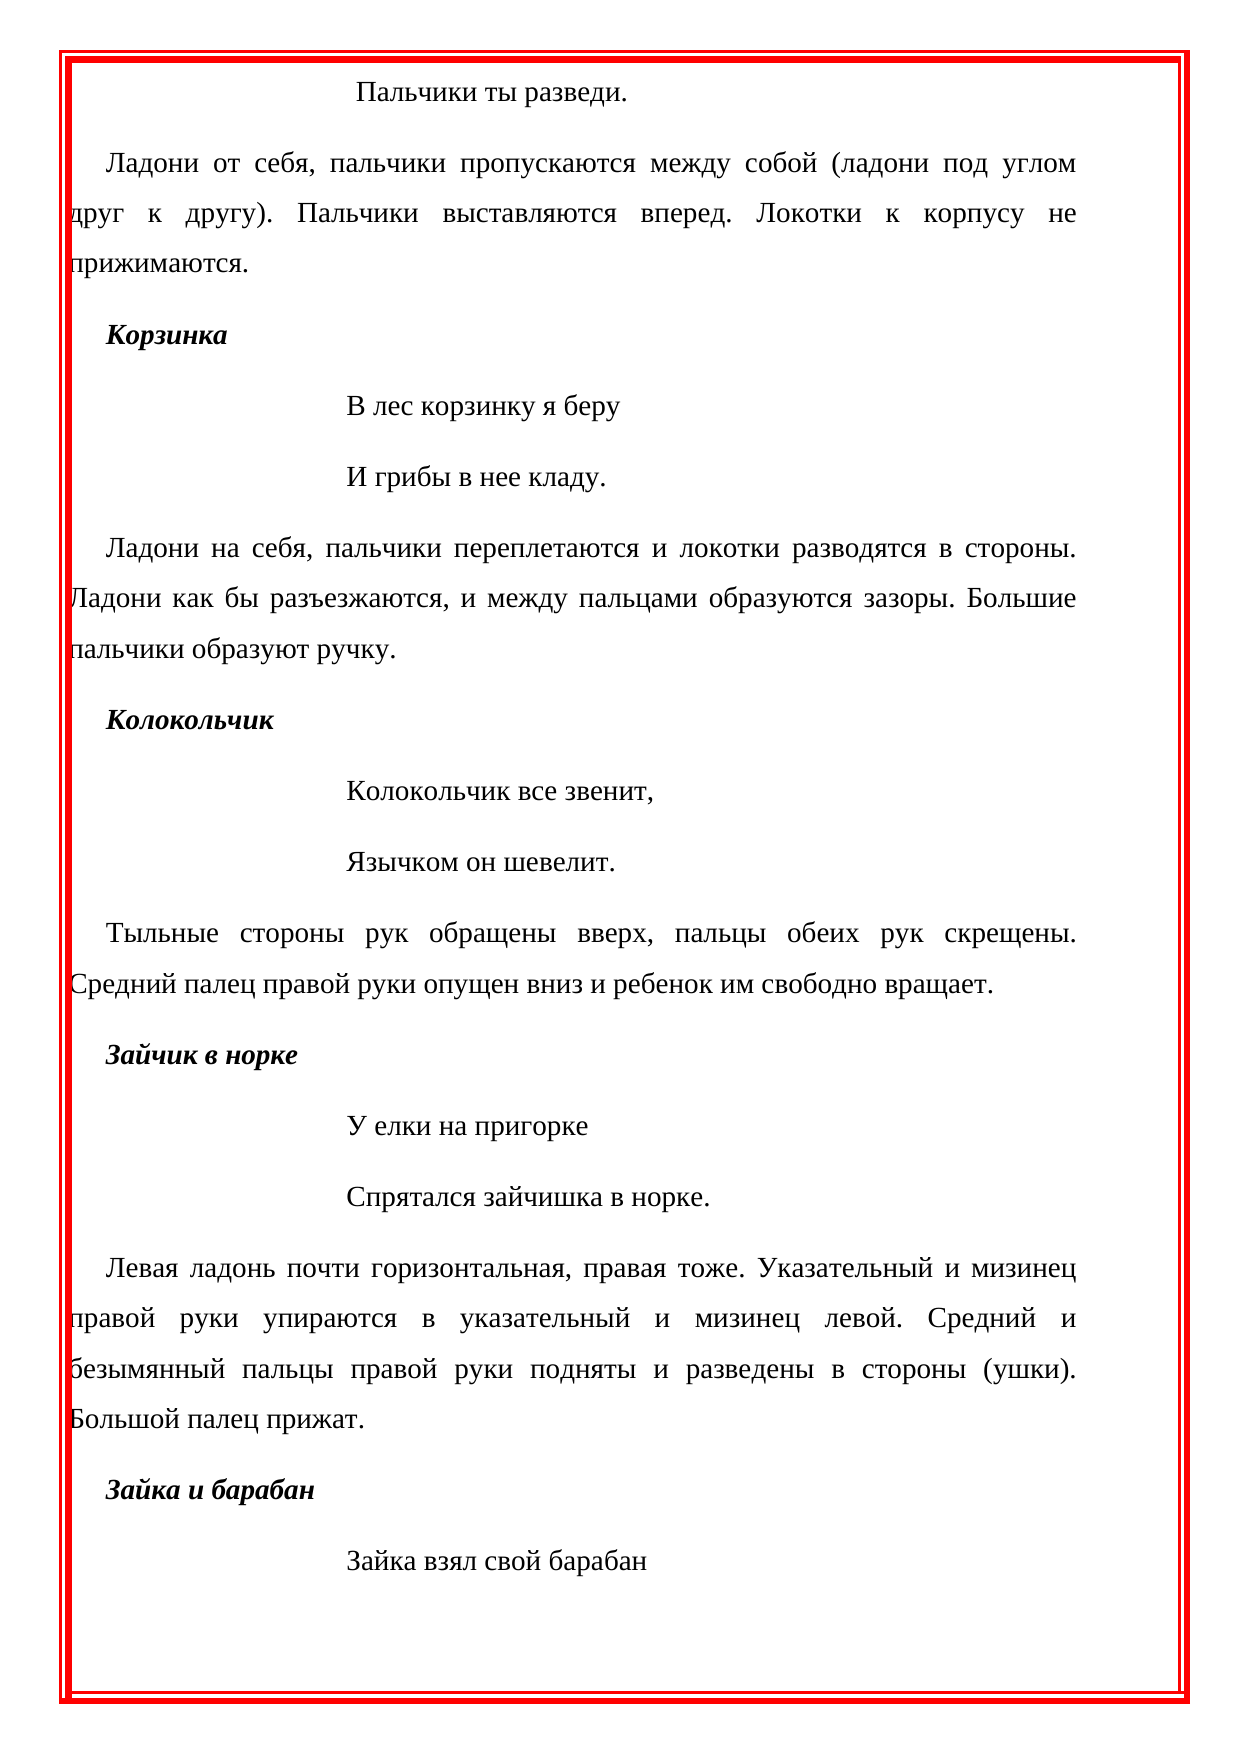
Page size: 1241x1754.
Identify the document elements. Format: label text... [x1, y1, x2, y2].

text Язычком он шевелит. [287, 844, 1152, 878]
text Колокольчик все звенит, [287, 773, 1152, 807]
text У елки на пригорке [287, 1108, 1152, 1142]
text Пальчики ты разведи. [318, 74, 1152, 107]
text Зайчик в норке [72, 1037, 1152, 1070]
text Ладони от себя, пальчики пропускаются между собой (ладони под углом друг к другу). Пальчики выставляются вперед. Локотки к корпусу не прижимаются. [72, 145, 1078, 279]
text Ладони на себя, пальчики переплетаются и локотки разводятся в стороны. Ладони как бы разъезжаются, и между пальцами образуются зазоры. Большие пальчики образуют ручку. [72, 530, 1078, 664]
text И грибы в нее кладу. [287, 459, 1152, 493]
text Корзинка [72, 317, 1152, 350]
text Тыльные стороны рук обращены вверх, пальцы обеих рук скрещены. Средний палец правой руки опущен вниз и ребенок им свободно вращает. [72, 915, 1078, 999]
text Колокольчик [72, 702, 1152, 736]
text В лес корзинку я беру [287, 388, 1152, 421]
text Зайка и барабан [72, 1472, 1152, 1506]
text Спрятался зайчишка в норке. [287, 1179, 1152, 1213]
text Левая ладонь почти горизонтальная, правая тоже. Указательный и мизинец правой руки упираются в указательный и мизинец левой. Средний и безымянный пальцы правой руки подняты и разведены в стороны (ушки). Большой палец прижат. [72, 1250, 1078, 1435]
text Зайка взял свой барабан [287, 1543, 1152, 1577]
